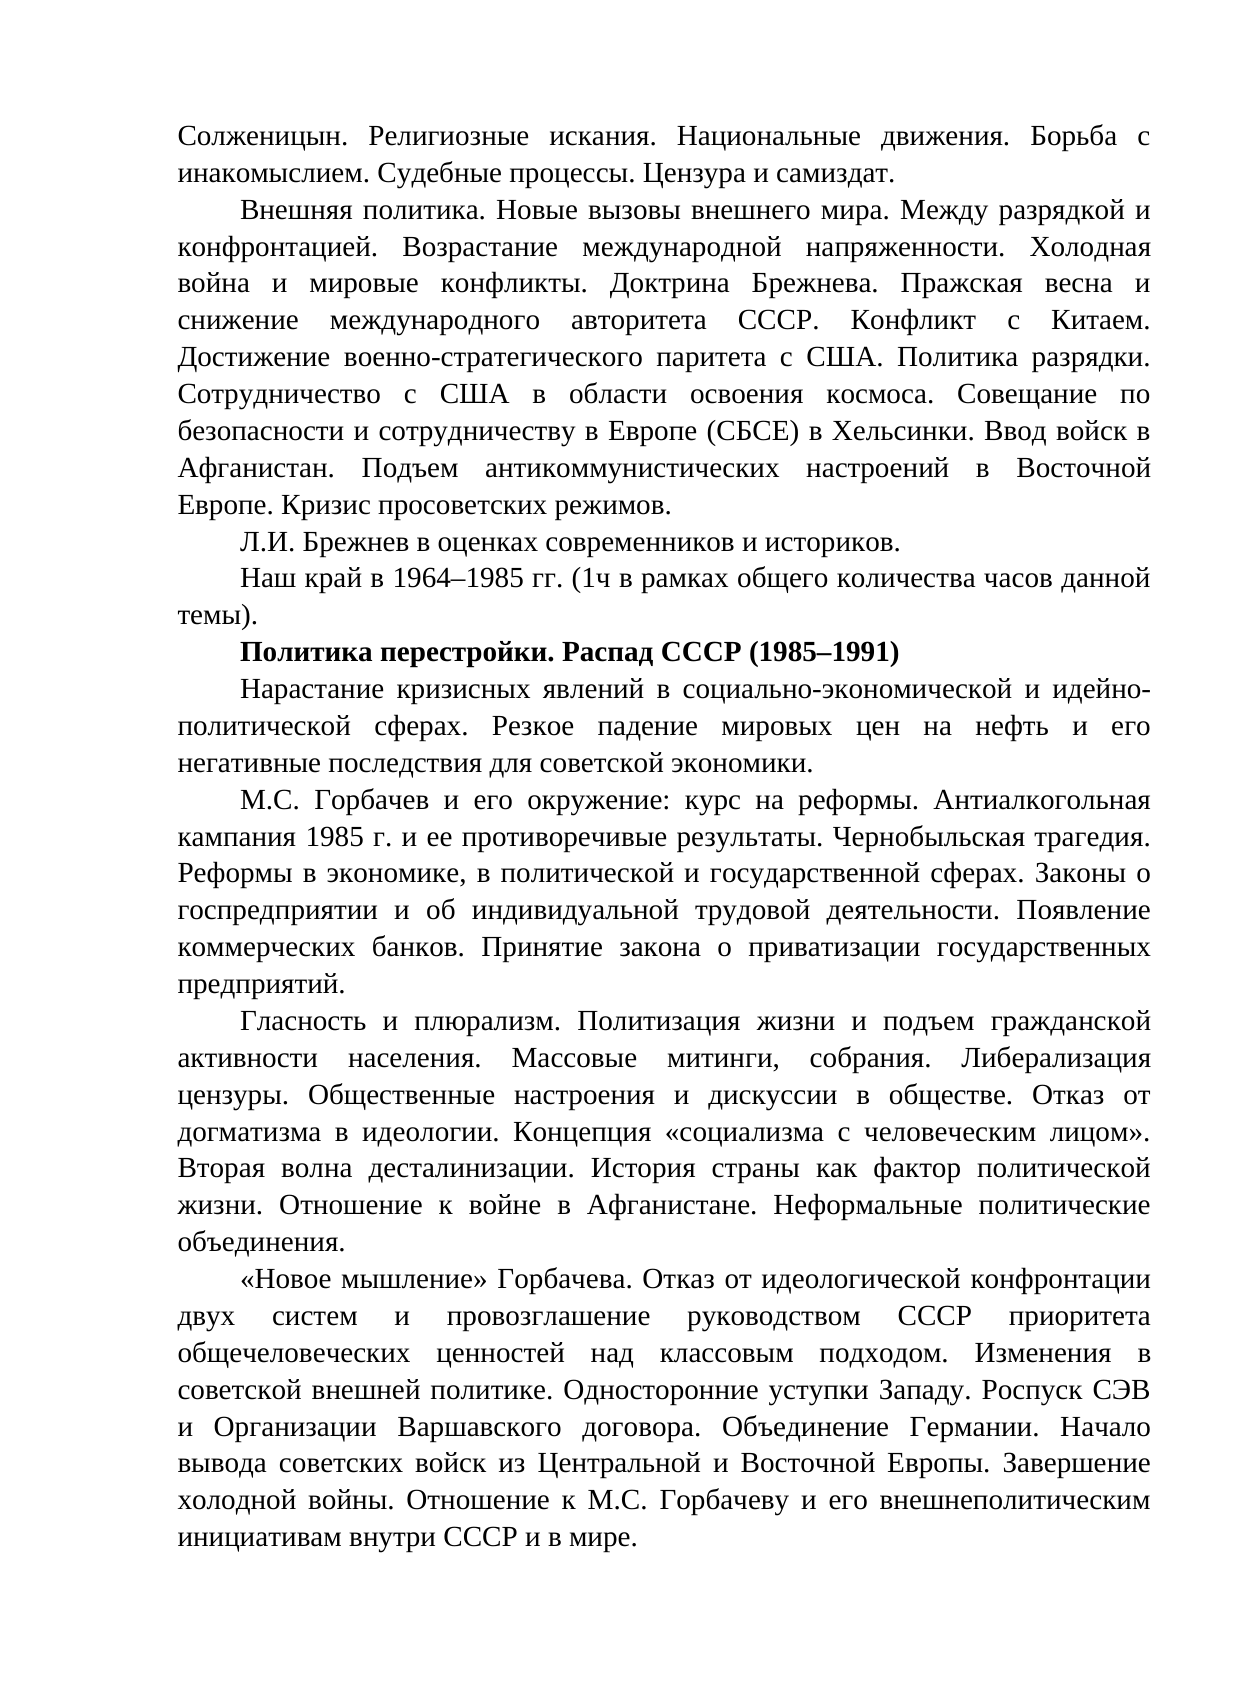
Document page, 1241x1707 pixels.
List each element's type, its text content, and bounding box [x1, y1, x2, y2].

text Политика перестройки. Распад СССР (1985–1991) [177, 634, 1152, 668]
text Нарастание кризисных явлений в социально-экономической и идейно-политической сферах. Резкое падение мировых цен на нефть и его негативные последствия для советской экономики. [177, 671, 1152, 778]
text Л.И. Брежнев в оценках современников и историков. [177, 524, 1152, 557]
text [177, 118, 1152, 188]
text Гласность и плюрализм. Политизация жизни и подъем гражданской активности населения. Массовые митинги, собрания. Либерализация цензуры. Общественные настроения и дискуссии в обществе. Отказ от догматизма в идеологии. Концепция «социализма с человеческим лицом». Вторая волна десталинизации. История страны как фактор политической жизни. Отношение к войне в Афганистане. Неформальные политические объединения. [177, 1003, 1152, 1258]
text Наш край в 1964–1985 гг. (1ч в рамках общего количества часов данной темы). [177, 561, 1152, 631]
text Внешняя политика. Новые вызовы внешнего мира. Между разрядкой и конфронтацией. Возрастание международной напряженности. Холодная война и мировые конфликты. Доктрина Брежнева. Пражская весна и снижение международного авторитета СССР. Конфликт с Китаем. Достижение военно-стратегического паритета с США. Политика разрядки. Сотрудничество с США в области освоения космоса. Совещание по безопасности и сотрудничеству в Европе (СБСЕ) в Хельсинки. Ввод войск в Афганистан. Подъем антикоммунистических настроений в Восточной Европе. Кризис просоветских режимов. [177, 192, 1152, 520]
text «Новое мышление» Горбачева. Отказ от идеологической конфронтации двух систем и провозглашение руководством СССР приоритета общечеловеческих ценностей над классовым подходом. Изменения в советской внешней политике. Односторонние уступки Западу. Роспуск СЭВ и Организации Варшавского договора. Объединение Германии. Начало вывода советских войск из Центральной и Восточной Европы. Завершение холодной войны. Отношение к М.С. Горбачеву и его внешнеполитическим инициативам внутри СССР и в мире. [177, 1261, 1152, 1553]
text М.С. Горбачев и его окружение: курс на реформы. Антиалкогольная кампания 1985 г. и ее противоречивые результаты. Чернобыльская трагедия. Реформы в экономике, в политической и государственной сферах. Законы о госпредприятии и об индивидуальной трудовой деятельности. Появление коммерческих банков. Принятие закона о приватизации государственных предприятий. [177, 782, 1152, 1000]
